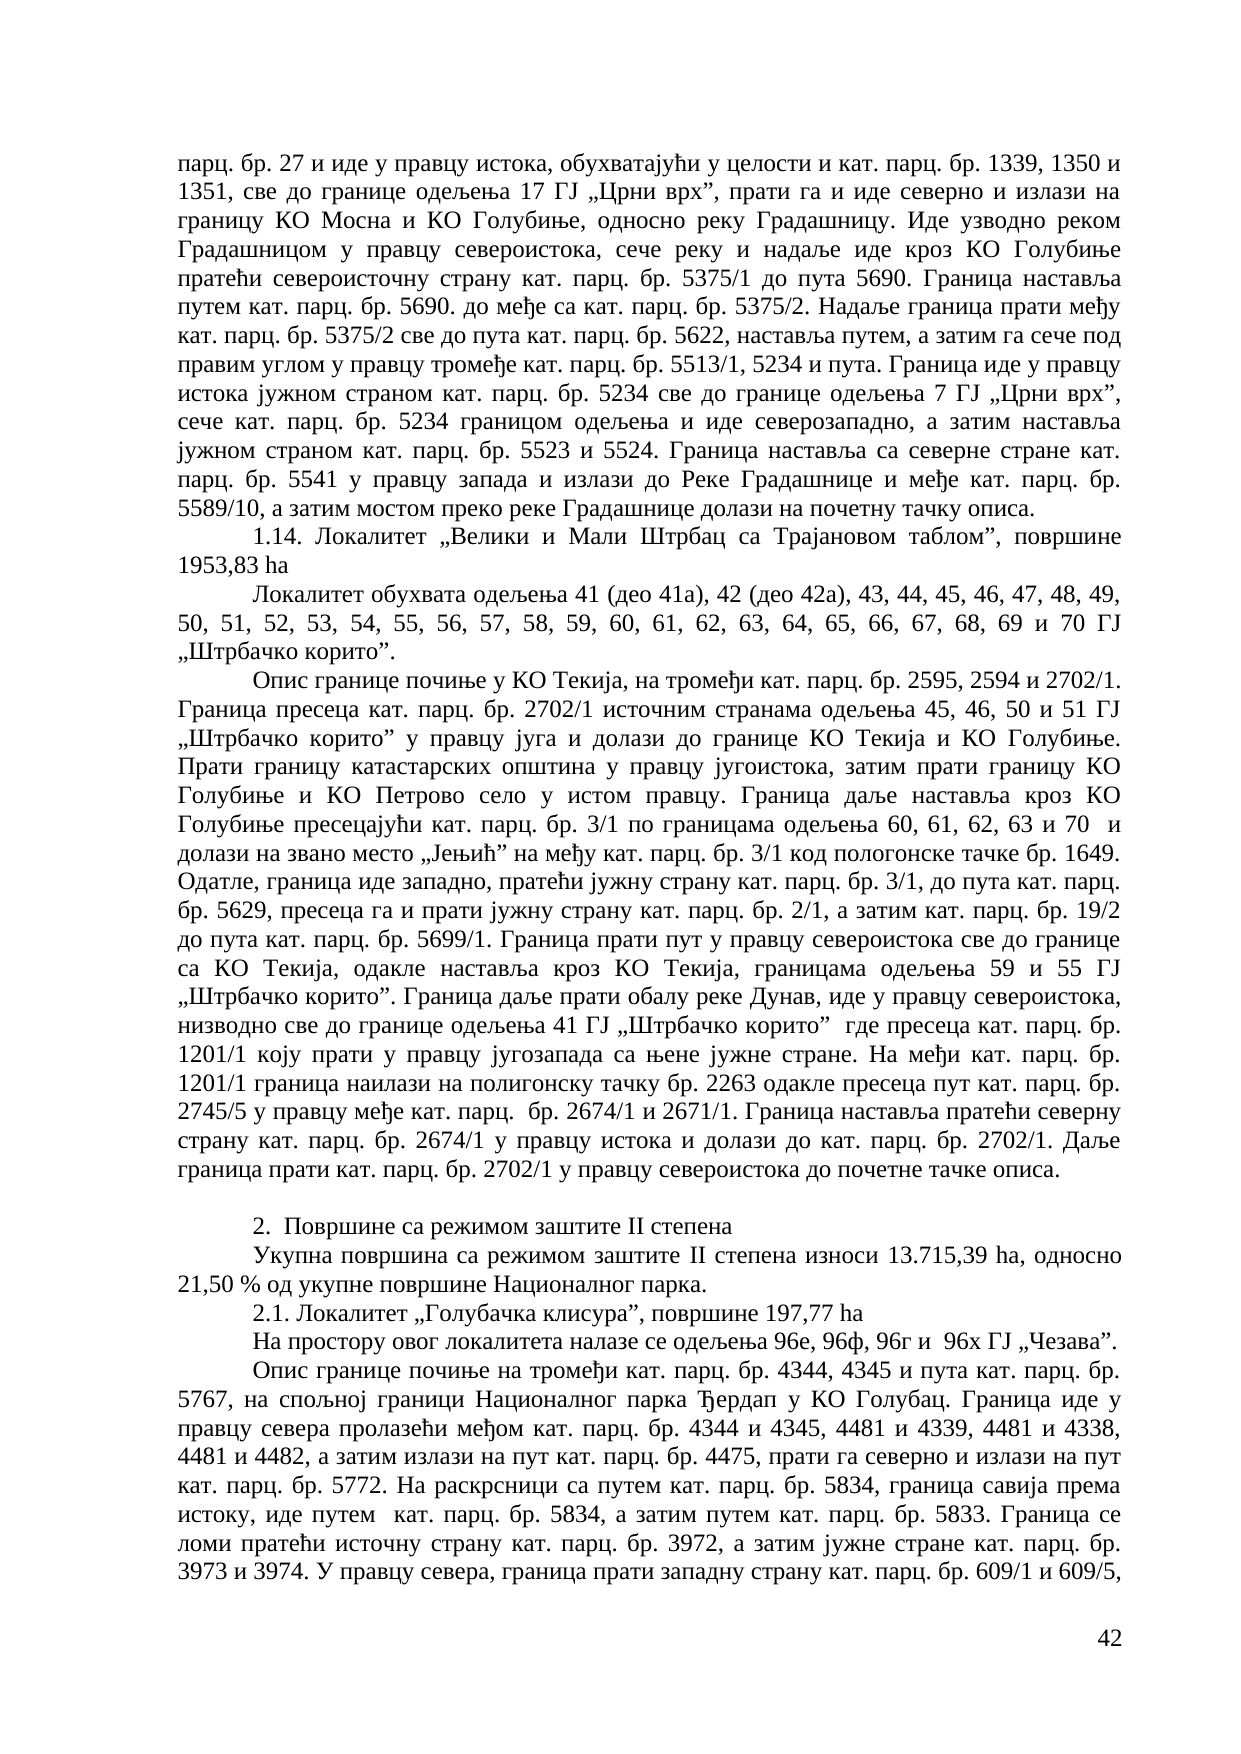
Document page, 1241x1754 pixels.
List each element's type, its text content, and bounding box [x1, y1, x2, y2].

text Опис границе почиње у КО Текија, на тромеђи кат. парц. бр. 2595, 2594 и 2702/1. Граница пресеца кат. парц. бр. 2702/1 источним странама одељења 45, 46, 50 и 51 ГЈ „Штрбачко коритоˮ у правцу југа и долази до границе КО Текија и КО Голубиње. Прати границу катастарских општина у правцу југоистока, затим прати границу КО Голубиње и КО Петрово село у истом правцу. Граница даље наставља кроз КО Голубиње пресецајући кат. парц. бр. 3/1 по границама одељења 60, 61, 62, 63 и 70 и долази на звано место „Јењићˮ на међу кат. парц. бр. 3/1 код пологонске тачке бр. 1649. Одатле, граница иде западно, пратећи јужну страну кат. парц. бр. 3/1, до пута кат. парц. бр. 5629, пресеца га и прати јужну страну кат. парц. бр. 2/1, а затим кат. парц. бр. 19/2 до пута кат. парц. бр. 5699/1. Граница прати пут у правцу североистока све до границе са КО Текија, одакле наставља кроз КО Текија, границама одељења 59 и 55 ГЈ „Штрбачко коритоˮ. Граница даље прати обалу реке Дунав, иде у правцу североистока, низводно све до границе одељења 41 ГЈ „Штрбачко коритоˮ где пресеца кат. парц. бр. 1201/1 коју прати у правцу југозапада са њене јужне стране. На међи кат. парц. бр. 1201/1 граница наилази на полигонску тачку бр. 2263 одакле пресеца пут кат. парц. бр. 2745/5 у правцу међе кат. парц. бр. 2674/1 и 2671/1. Граница наставља пратећи северну страну кат. парц. бр. 2674/1 у правцу истока и долази до кат. парц. бр. 2702/1. Даље граница прати кат. парц. бр. 2702/1 у правцу североистока до почетне тачке описа. [177, 665, 1122, 1183]
text На простору овог локалитета налазе се одељења 96е, 96ф, 96г и 96х ГЈ „Чезаваˮ. [177, 1326, 1122, 1355]
text 2. Површине са режимом заштите II степена [177, 1211, 1122, 1240]
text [177, 148, 1122, 521]
text 1.14. Локалитет „Велики и Мали Штрбац са Трајановом табломˮ, површине 1953,83 ha [177, 521, 1122, 579]
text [177, 1355, 1122, 1585]
text Локалитет обухвата одељења 41 (део 41а), 42 (део 42а), 43, 44, 45, 46, 47, 48, 49, 50, 51, 52, 53, 54, 55, 56, 57, 58, 59, 60, 61, 62, 63, 64, 65, 66, 67, 68, 69 и 70 ГЈ „Штрбачко коритоˮ. [177, 579, 1122, 665]
text 2.1. Локалитет „Голубачка клисураˮ, површине 197,77 ha [177, 1298, 1122, 1326]
text Укупна површина са режимом заштите II степена износи 13.715,39 ha, односно 21,50 % од укупне површине Националног парка. [177, 1240, 1122, 1298]
